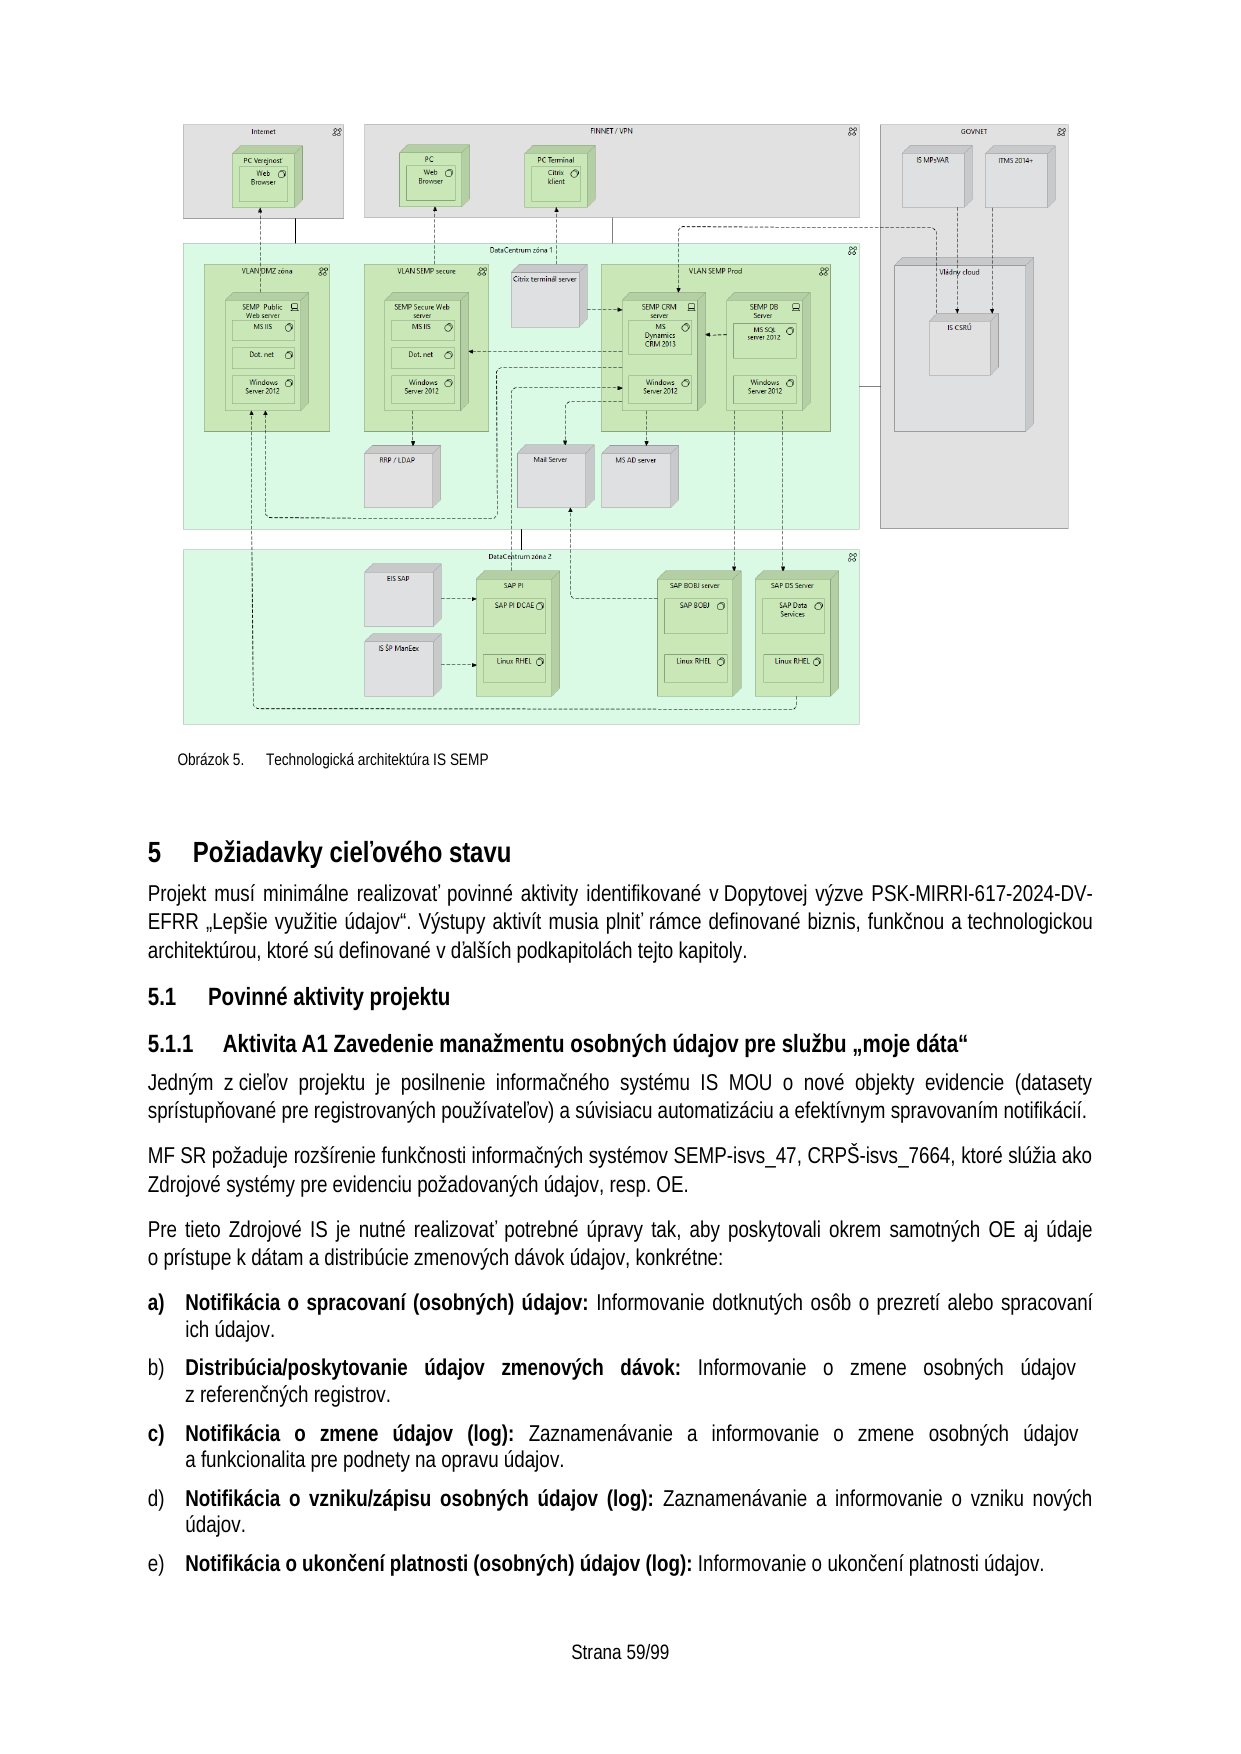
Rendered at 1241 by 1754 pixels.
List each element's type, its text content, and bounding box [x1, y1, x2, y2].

list Distribúcia/poskytovanie údajov zmenových dávok: Informovanie o zmene osobných údajov z referenčných registrov. [148, 1354, 1093, 1407]
list Notifikácia o spracovaní (osobných) údajov: Informovanie dotknutých osôb o prezretí alebo spracovaní ich údajov. [148, 1289, 1093, 1342]
text Pre tieto Zdrojové IS je nutné realizovať potrebné úpravy tak, aby poskytovali okrem samotných OE aj údaje o prístupe k dátam a distribúcie zmenových dávok údajov, konkrétne: [148, 1216, 1093, 1270]
picture [177, 118, 1074, 730]
text Jedným z cieľov projektu je posilnenie informačného systému IS MOU o nové objekty evidencie (datasety sprístupňované pre registrovaných používateľov) a súvisiacu automatizáciu a efektívnym spravovaním notifikácií. [148, 1068, 1093, 1123]
list Notifikácia o zmene údajov (log): Zaznamenávanie a informovanie o zmene osobných údajov a funkcionalita pre podnety na opravu údajov. [148, 1419, 1093, 1472]
text Technologická architektúra IS SEMP [177, 750, 1093, 769]
list Notifikácia o ukončení platnosti (osobných) údajov (log): Informovanie o ukončení platnosti údajov. [148, 1550, 1093, 1576]
subtitle Povinné aktivity projektu [148, 982, 1093, 1010]
text Projekt musí minimálne realizovať povinné aktivity identifikované v Dopytovej výzve PSK-MIRRI-617-2024-DV-EFRR „Lepšie využitie údajov“. Výstupy aktivít musia plniť rámce definované biznis, funkčnou a technologickou architektúrou, ktoré sú definované v ďalších podkapitolách tejto kapitoly. [148, 880, 1093, 963]
list Notifikácia o vzniku/zápisu osobných údajov (log): Zaznamenávanie a informovanie o vzniku nových údajov. [148, 1485, 1093, 1537]
subtitle Požiadavky cieľového stavu [148, 835, 1093, 869]
text MF SR požaduje rozšírenie funkčnosti informačných systémov SEMP-isvs_47, CRPŠ-isvs_7664, ktoré slúžia ako Zdrojové systémy pre evidenciu požadovaných údajov, resp. OE. [148, 1142, 1093, 1197]
subtitle Aktivita A1 Zavedenie manažmentu osobných údajov pre službu „moje dáta“ [148, 1029, 1093, 1058]
